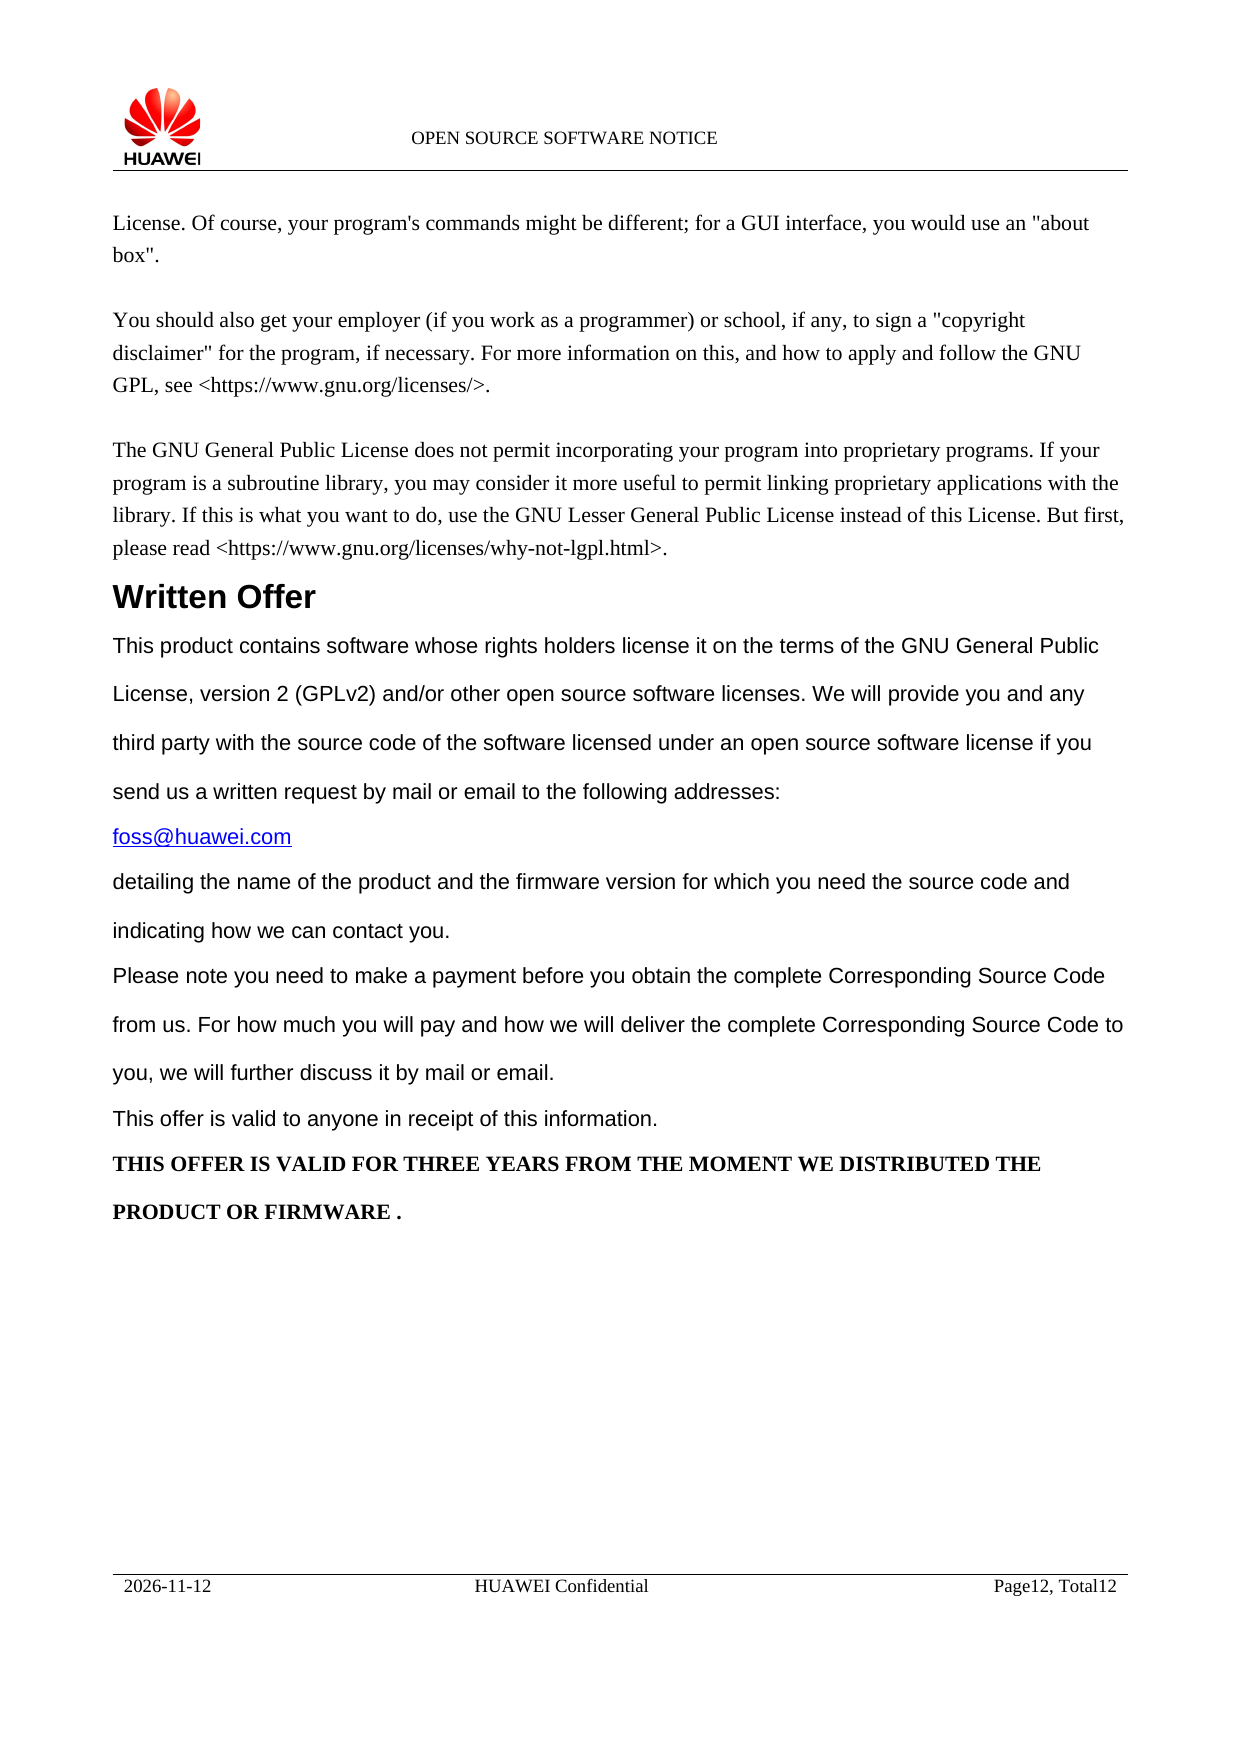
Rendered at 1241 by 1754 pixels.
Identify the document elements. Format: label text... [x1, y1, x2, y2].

text This offer is valid for three years from the moment we distributed the product or firmware . [112, 1147, 1128, 1228]
text This product contains software whose rights holders license it on the terms of the GNU General Public License, version 2 (GPLv2) and/or other open source software licenses. We will provide you and any third party with the source code of the software licensed under an open source software license if you send us a written request by mail or email to the following addresses: [112, 629, 1128, 808]
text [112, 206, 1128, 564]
picture [124, 88, 201, 165]
text detailing the name of the product and the firmware version for which you need the source code and indicating how we can contact you. [112, 865, 1128, 947]
text foss@huawei.com [112, 820, 1128, 853]
text Please note you need to make a payment before you obtain the complete Corresponding Source Code from us. For how much you will pay and how we will deliver the complete Corresponding Source Code to you, we will further discuss it by mail or email. [112, 959, 1128, 1089]
text Written Offer [112, 564, 1128, 629]
text This offer is valid to anyone in receipt of this information. [112, 1102, 1128, 1134]
